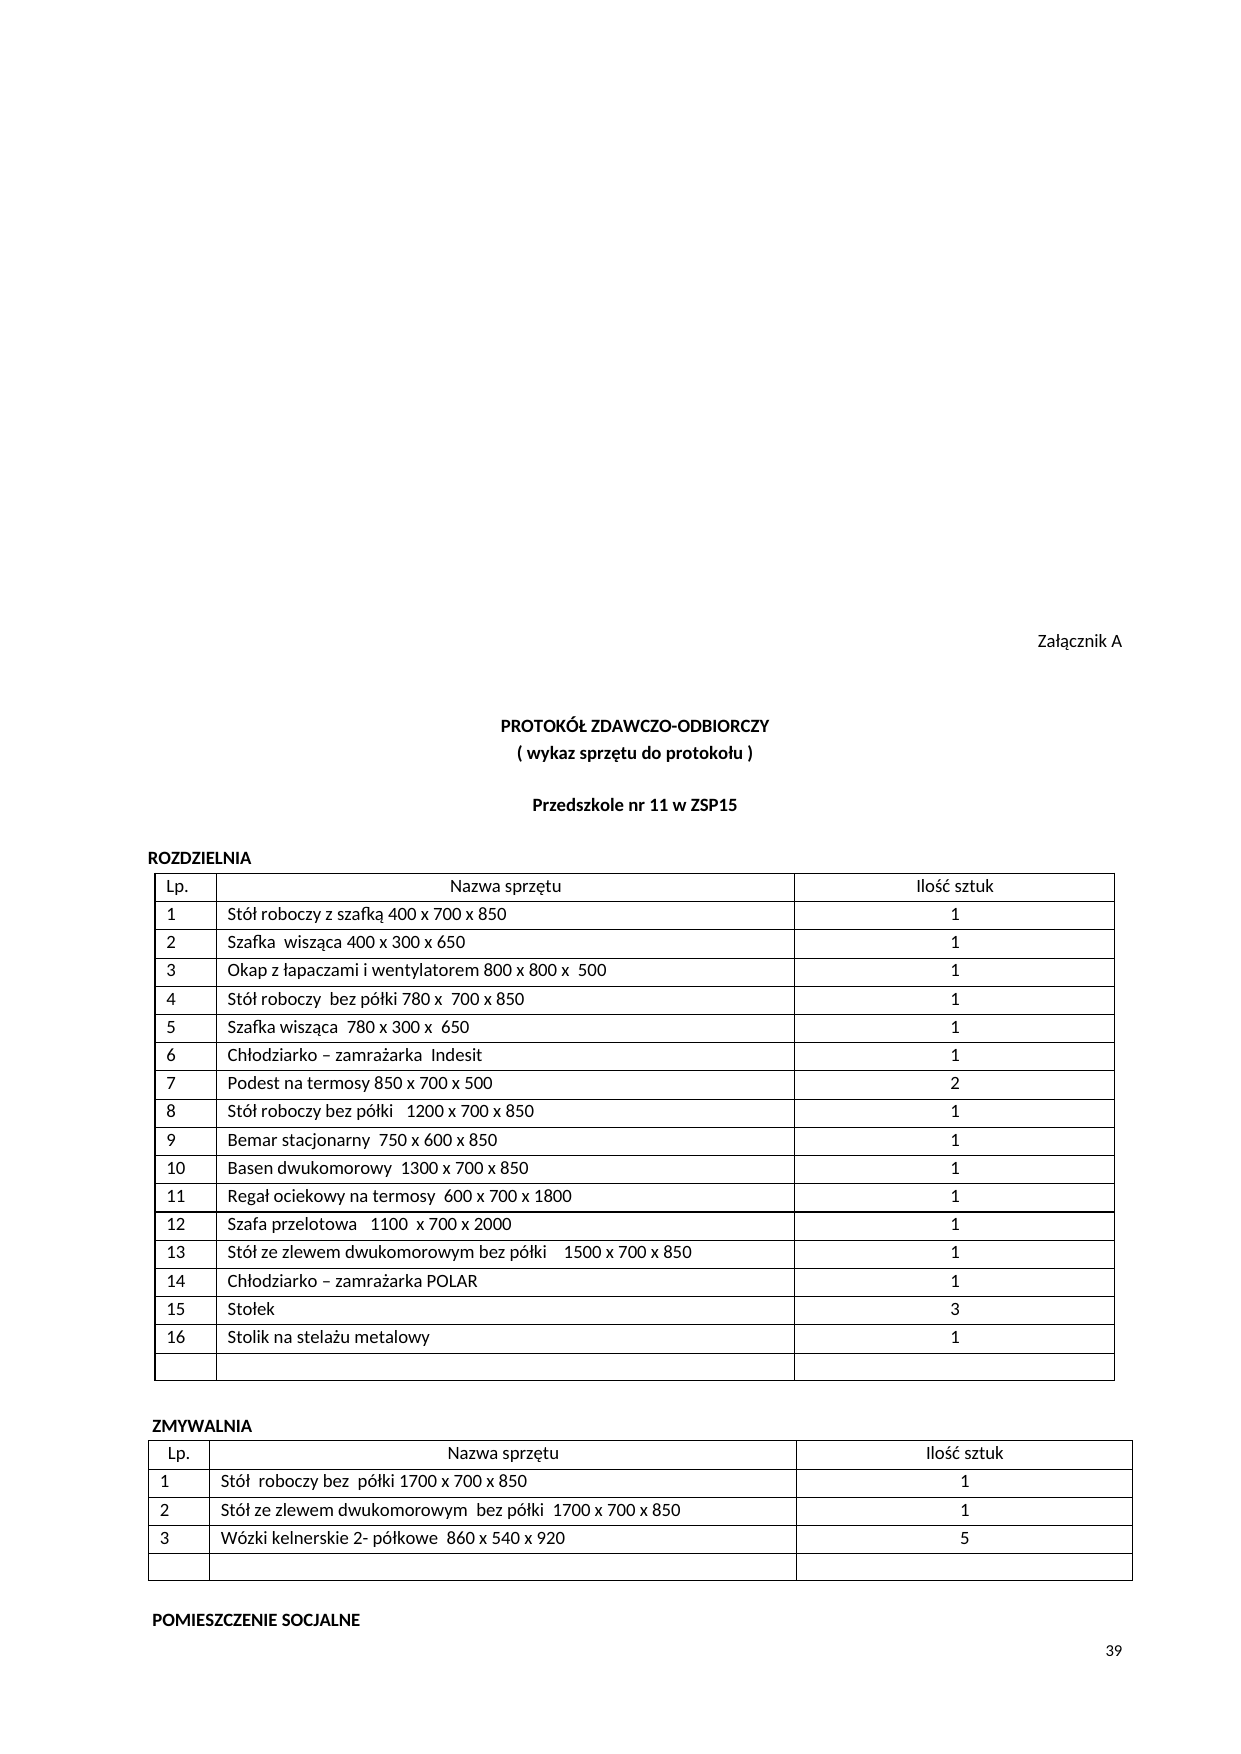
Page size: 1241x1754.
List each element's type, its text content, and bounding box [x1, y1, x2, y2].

text ROZDZIELNIA [148, 846, 1122, 869]
table_header Ilość sztuk [795, 874, 1114, 901]
table_cell Stołek [217, 1297, 794, 1324]
text POMIESZCZENIE SOCJALNE [148, 1608, 1122, 1631]
table_cell 1 [797, 1470, 1132, 1497]
table_cell Basen dwukomorowy 1300 x 700 x 850 [217, 1156, 794, 1183]
table_cell [795, 1354, 1114, 1380]
text ZMYWALNIA [148, 1414, 1122, 1437]
table_cell Chłodziarko – zamrażarka POLAR [217, 1269, 794, 1296]
table_cell 1 [795, 1325, 1114, 1353]
table_cell 1 [149, 1470, 209, 1497]
table_cell 1 [795, 1241, 1114, 1268]
table_cell 4 [156, 987, 216, 1014]
table_cell 1 [795, 1100, 1114, 1127]
text Przedszkole nr 11 w ZSP15 [148, 794, 1122, 817]
table_cell [797, 1554, 1132, 1580]
table_cell [149, 1554, 209, 1580]
table_cell 8 [156, 1100, 216, 1127]
table_cell 14 [156, 1269, 216, 1296]
table_cell 1 [795, 987, 1114, 1014]
table_cell Stolik na stelażu metalowy [217, 1325, 794, 1353]
table_cell 1 [797, 1498, 1132, 1525]
table_cell 6 [156, 1043, 216, 1070]
table_cell 15 [156, 1297, 216, 1324]
table_header Nazwa sprzętu [210, 1441, 796, 1468]
table_cell Stół roboczy bez półki 780 x 700 x 850 [217, 987, 794, 1014]
table_cell Stół ze zlewem dwukomorowym bez półki 1700 x 700 x 850 [210, 1498, 796, 1525]
table_header Nazwa sprzętu [217, 874, 794, 901]
table_cell 1 [795, 1043, 1114, 1070]
table_cell 3 [149, 1526, 209, 1553]
table_header Ilość sztuk [797, 1441, 1132, 1468]
table_cell 3 [156, 959, 216, 986]
table_cell 2 [156, 930, 216, 957]
table_cell [156, 1354, 216, 1380]
table_cell Szafka wisząca 780 x 300 x 650 [217, 1015, 794, 1042]
table_cell 3 [795, 1297, 1114, 1324]
table_cell [217, 1354, 794, 1380]
table_cell 13 [156, 1241, 216, 1268]
table_cell 1 [795, 930, 1114, 957]
table_cell Szafa przelotowa 1100 x 700 x 2000 [217, 1213, 794, 1240]
table_cell Bemar stacjonarny 750 x 600 x 850 [217, 1128, 794, 1155]
table_cell 1 [156, 902, 216, 929]
table_cell 9 [156, 1128, 216, 1155]
table_cell Okap z łapaczami i wentylatorem 800 x 800 x 500 [217, 959, 794, 986]
table_cell 1 [795, 959, 1114, 986]
table_cell Podest na termosy 850 x 700 x 500 [217, 1071, 794, 1098]
table_cell 10 [156, 1156, 216, 1183]
text Załącznik A [148, 630, 1122, 653]
table_cell 11 [156, 1184, 216, 1211]
table_cell Stół roboczy z szafką 400 x 700 x 850 [217, 902, 794, 929]
table_cell Wózki kelnerskie 2- półkowe 860 x 540 x 920 [210, 1526, 796, 1553]
table_cell 1 [795, 1015, 1114, 1042]
table_header Lp. [149, 1441, 209, 1468]
table_cell Szafka wisząca 400 x 300 x 650 [217, 930, 794, 957]
table_cell 1 [795, 1184, 1114, 1211]
text PROTOKÓŁ ZDAWCZO-ODBIORCZY [148, 714, 1122, 737]
table_cell 1 [795, 1269, 1114, 1296]
table_header Lp. [156, 874, 216, 901]
table_cell 2 [149, 1498, 209, 1525]
table_cell 5 [797, 1526, 1132, 1553]
table_cell 1 [795, 1156, 1114, 1183]
table_cell [210, 1554, 796, 1580]
table_cell 1 [795, 1213, 1114, 1240]
table_cell Stół ze zlewem dwukomorowym bez półki 1500 x 700 x 850 [217, 1241, 794, 1268]
table_cell 1 [795, 902, 1114, 929]
table_cell 1 [795, 1128, 1114, 1155]
table_cell 5 [156, 1015, 216, 1042]
table_cell 16 [156, 1325, 216, 1353]
table_cell Stół roboczy bez półki 1200 x 700 x 850 [217, 1100, 794, 1127]
table_cell Regał ociekowy na termosy 600 x 700 x 1800 [217, 1184, 794, 1211]
text ( wykaz sprzętu do protokołu ) [148, 741, 1122, 764]
table_cell Stół roboczy bez półki 1700 x 700 x 850 [210, 1470, 796, 1497]
table_cell 2 [795, 1071, 1114, 1098]
table_cell 12 [156, 1213, 216, 1240]
table_cell 7 [156, 1071, 216, 1098]
table_cell Chłodziarko – zamrażarka Indesit [217, 1043, 794, 1070]
